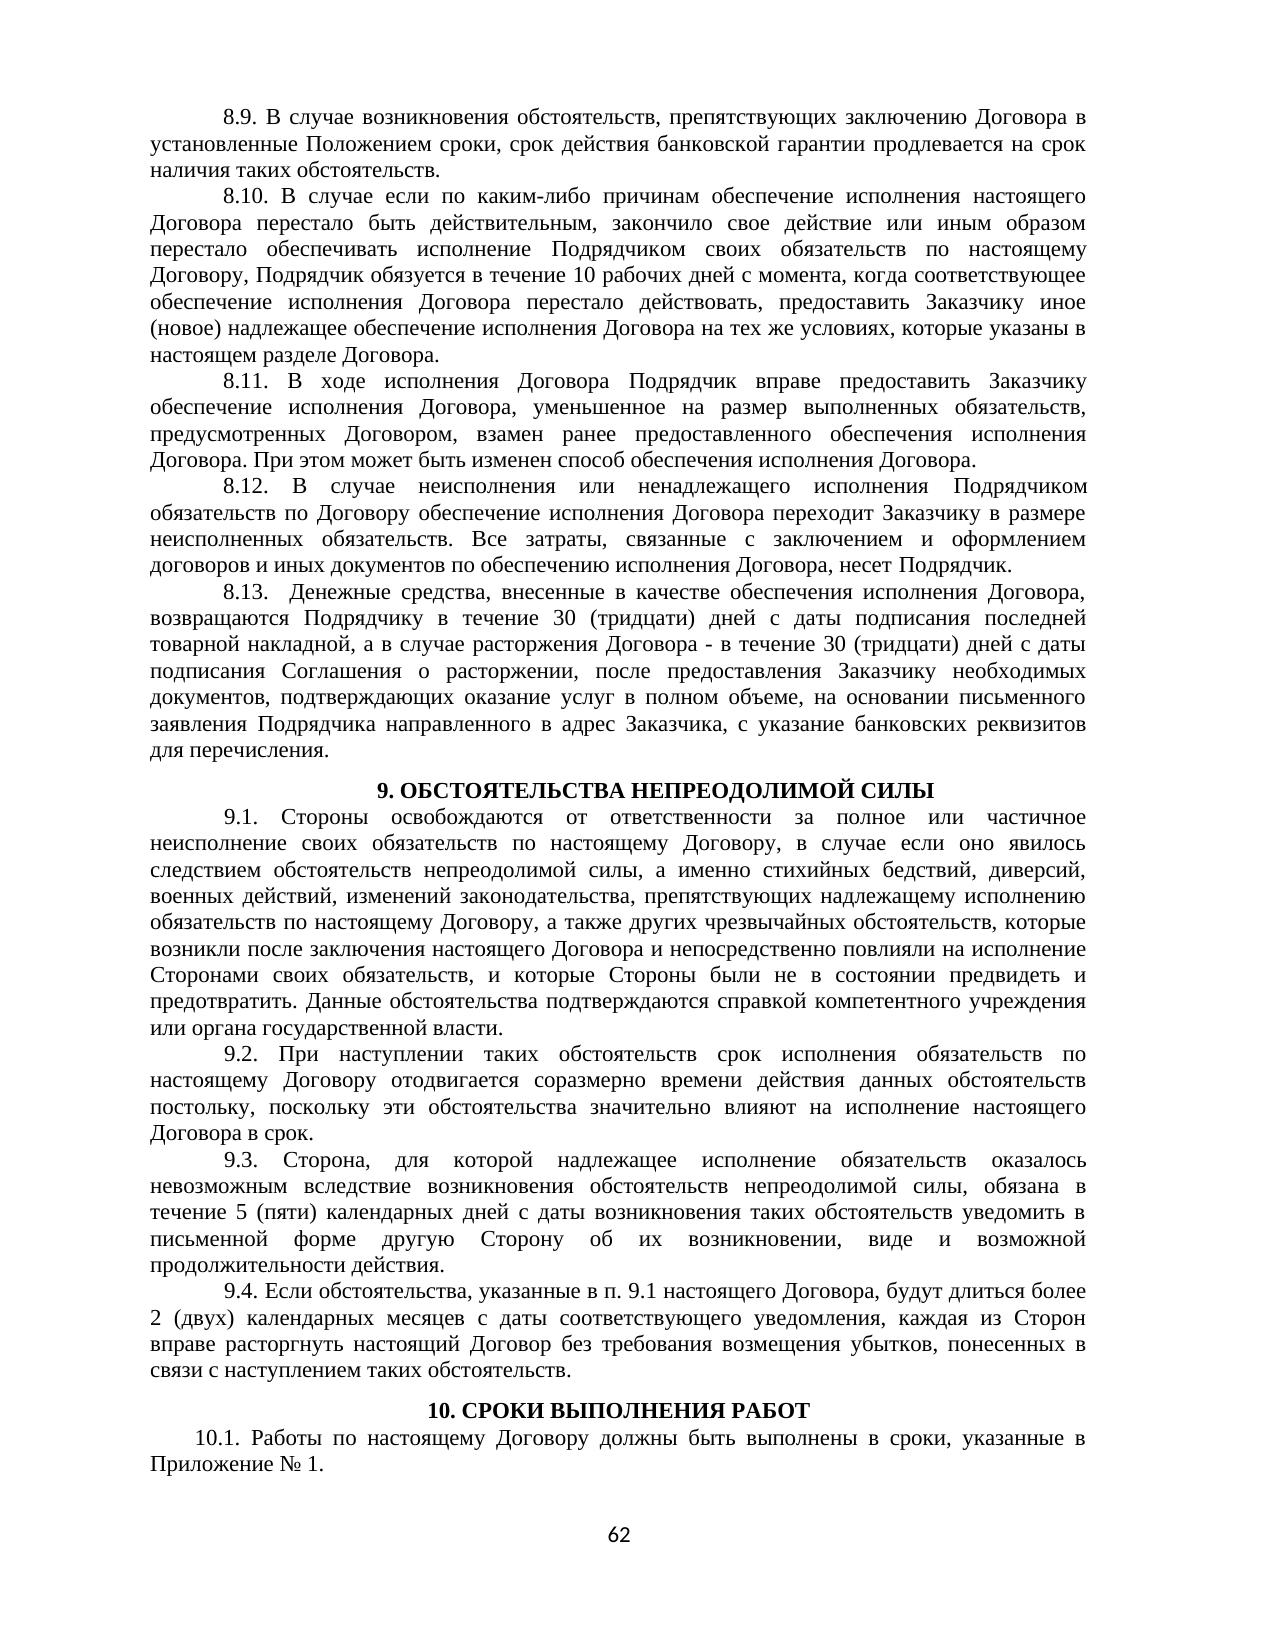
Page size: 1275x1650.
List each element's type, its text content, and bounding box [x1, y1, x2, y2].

text 8.13. Денежные средства, внесенные в качестве обеспечения исполнения Договора, возвращаются Подрядчику в течение 30 (тридцати) дней с даты подписания последней товарной накладной, а в случае расторжения Договора - в течение 30 (тридцати) дней с даты подписания Соглашения о расторжении, после предоставления Заказчику необходимых документов, подтверждающих оказание услуг в полном объеме, на основании письменного заявления Подрядчика направленного в адрес Заказчика, с указание банковских реквизитов для перечисления. [150, 578, 1087, 762]
text 10. СРОКИ ВЫПОЛНЕНИЯ РАБОТ [150, 1397, 1087, 1423]
text 8.11. В ходе исполнения Договора Подрядчик вправе предоставить Заказчику обеспечение исполнения Договора, уменьшенное на размер выполненных обязательств, предусмотренных Договором, взамен ранее предоставленного обеспечения исполнения Договора. При этом может быть изменен способ обеспечения исполнения Договора. [150, 367, 1087, 472]
text 9. ОБСТОЯТЕЛЬСТВА НЕПРЕОДОЛИМОЙ СИЛЫ [150, 777, 1087, 803]
text 8.10. В случае если по каким-либо причинам обеспечение исполнения настоящего Договора перестало быть действительным, закончило свое действие или иным образом перестало обеспечивать исполнение Подрядчиком своих обязательств по настоящему Договору, Подрядчик обязуется в течение 10 рабочих дней с момента, когда соответствующее обеспечение исполнения Договора перестало действовать, предоставить Заказчику иное (новое) надлежащее обеспечение исполнения Договора на тех же условиях, которые указаны в настоящем разделе Договора. [150, 182, 1087, 367]
text 9.4. Если обстоятельства, указанные в п. 9.1 настоящего Договора, будут длиться более 2 (двух) календарных месяцев с даты соответствующего уведомления, каждая из Сторон вправе расторгнуть настоящий Договор без требования возмещения убытков, понесенных в связи с наступлением таких обстоятельств. [150, 1277, 1087, 1383]
text 8.12. В случае неисполнения или ненадлежащего исполнения Подрядчиком обязательств по Договору обеспечение исполнения Договора переходит Заказчику в размере неисполненных обязательств. Все затраты, связанные с заключением и оформлением договоров и иных документов по обеспечению исполнения Договора, несет Подрядчик. [150, 472, 1087, 578]
text 9.1. Стороны освобождаются от ответственности за полное или частичное неисполнение своих обязательств по настоящему Договору, в случае если оно явилось следствием обстоятельств непреодолимой силы, а именно стихийных бедствий, диверсий, военных действий, изменений законодательства, препятствующих надлежащему исполнению обязательств по настоящему Договору, а также других чрезвычайных обстоятельств, которые возникли после заключения настоящего Договора и непосредственно повлияли на исполнение Сторонами своих обязательств, и которые Стороны были не в состоянии предвидеть и предотвратить. Данные обстоятельства подтверждаются справкой компетентного учреждения или органа государственной власти. [150, 803, 1087, 1040]
text 9.2. При наступлении таких обстоятельств срок исполнения обязательств по настоящему Договору отодвигается соразмерно времени действия данных обстоятельств постольку, поскольку эти обстоятельства значительно влияют на исполнение настоящего Договора в срок. [150, 1040, 1087, 1146]
text 9.3. Сторона, для которой надлежащее исполнение обязательств оказалось невозможным вследствие возникновения обстоятельств непреодолимой силы, обязана в течение 5 (пяти) календарных дней с даты возникновения таких обстоятельств уведомить в письменной форме другую Сторону об их возникновении, виде и возможной продолжительности действия. [150, 1146, 1087, 1277]
text 10.1. Работы по настоящему Договору должны быть выполнены в сроки, указанные в Приложение № 1. [150, 1423, 1087, 1476]
text 8.9. В случае возникновения обстоятельств, препятствующих заключению Договора в установленные Положением сроки, срок действия банковской гарантии продлевается на срок наличия таких обстоятельств. [150, 103, 1087, 182]
